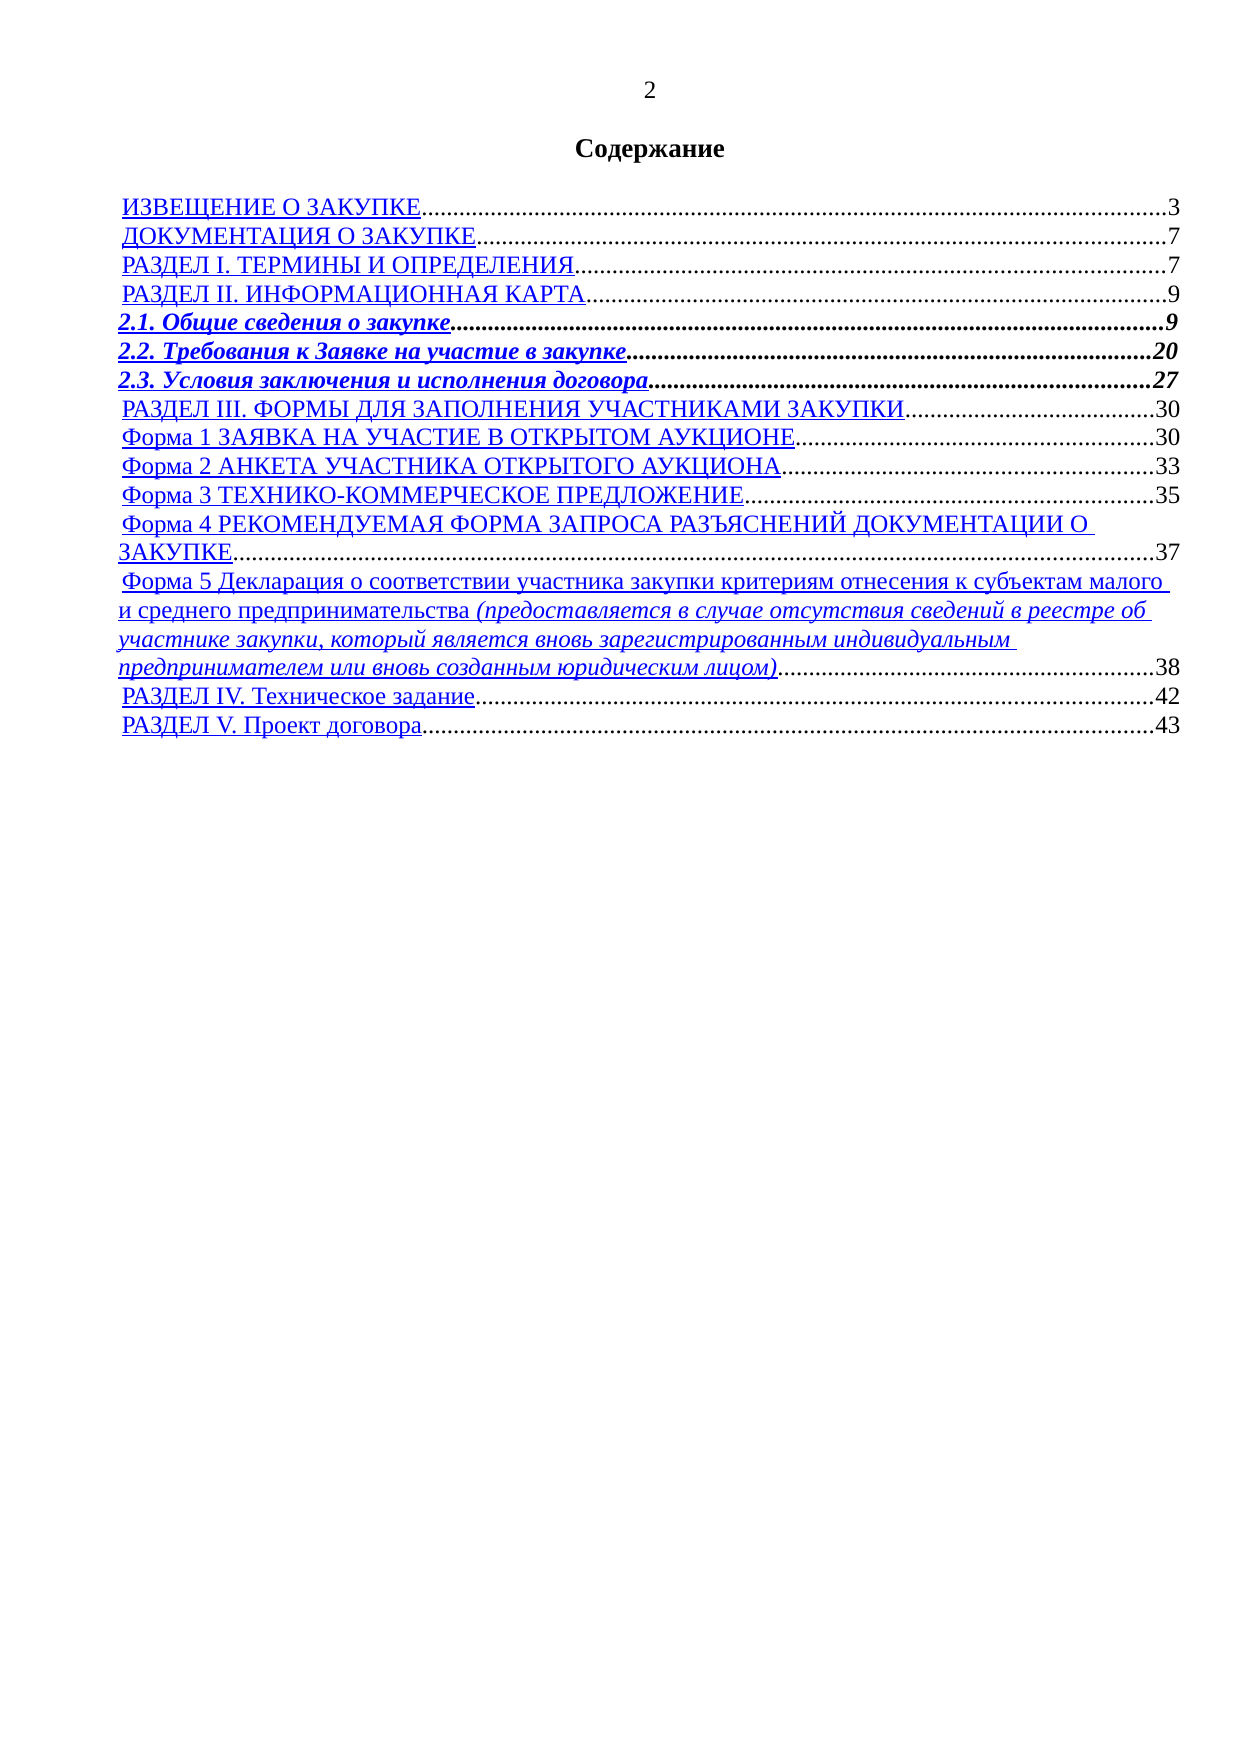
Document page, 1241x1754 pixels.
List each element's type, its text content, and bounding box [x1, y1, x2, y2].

text 2.3. Условия заключения и исполнения договора 27 [118, 365, 1181, 394]
text РАЗДЕЛ V. Проект договора 43 [118, 710, 1181, 739]
text РАЗДЕЛ I. ТЕРМИНЫ И ОПРЕДЕЛЕНИЯ 7 [118, 250, 1181, 279]
text Форма 2 АНКЕТА УЧАСТНИКА ОТКРЫТОГО АУКЦИОНА 33 [118, 451, 1181, 480]
text Форма 5 Декларация о соответствии участника закупки критериям отнесения к субъектам малого и среднего предпринимательства (предоставляется в случае отсутствия сведений в реестре об участнике закупки, который является вновь зарегистрированным индивидуальным предпринимателем или вновь созданным юридическим лицом) 38 [118, 566, 1181, 681]
text ДОКУМЕНТАЦИЯ О ЗАКУПКЕ 7 [118, 221, 1181, 250]
text РАЗДЕЛ III. ФОРМЫ ДЛЯ ЗАПОЛНЕНИЯ УЧАСТНИКАМИ ЗАКУПКИ 30 [118, 394, 1181, 422]
text Форма 3 ТЕХНИКО-КОММЕРЧЕСКОЕ ПРЕДЛОЖЕНИЕ 35 [118, 480, 1181, 509]
text 2.1. Общие сведения о закупке 9 [118, 307, 1181, 336]
text РАЗДЕЛ IV. Техническое задание 42 [118, 681, 1181, 710]
text Содержание [118, 132, 1181, 164]
text ИЗВЕЩЕНИЕ О ЗАКУПКЕ 3 [118, 192, 1181, 221]
text Форма 1 ЗАЯВКА НА УЧАСТИЕ В ОТКРЫТОМ АУКЦИОНЕ 30 [118, 422, 1181, 451]
text РАЗДЕЛ II. ИНФОРМАЦИОННАЯ КАРТА 9 [118, 279, 1181, 307]
text 2.2. Требования к Заявке на участие в закупке 20 [118, 336, 1181, 365]
text Форма 4 РЕКОМЕНДУЕМАЯ ФОРМА ЗАПРОСА РАЗЪЯСНЕНИЙ ДОКУМЕНТАЦИИ О ЗАКУПКЕ 37 [118, 509, 1181, 566]
